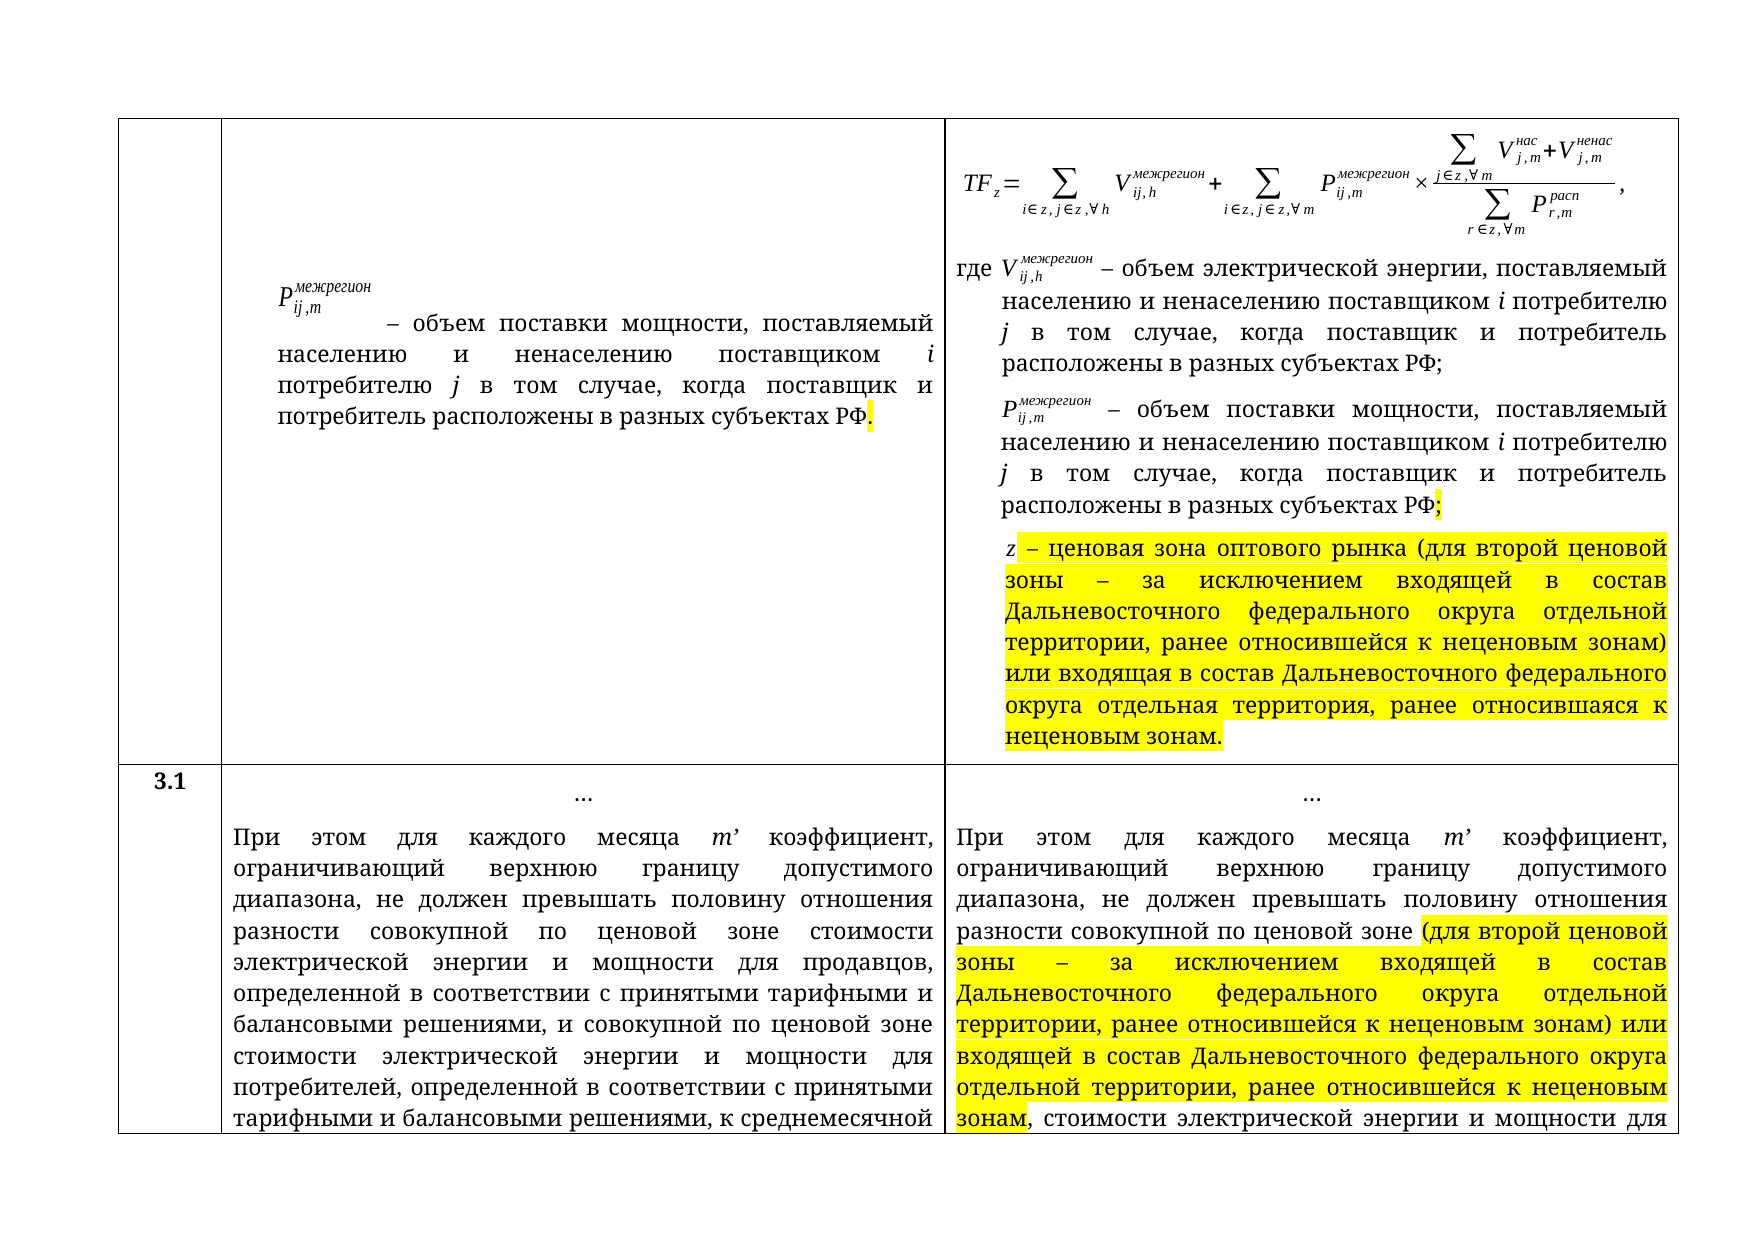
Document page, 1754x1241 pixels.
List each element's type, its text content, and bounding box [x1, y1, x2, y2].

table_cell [946, 765, 1678, 1133]
table_cell 3.1 [119, 765, 221, 1133]
table_cell [119, 119, 221, 763]
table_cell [222, 765, 944, 1133]
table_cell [222, 119, 944, 763]
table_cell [946, 119, 1678, 763]
